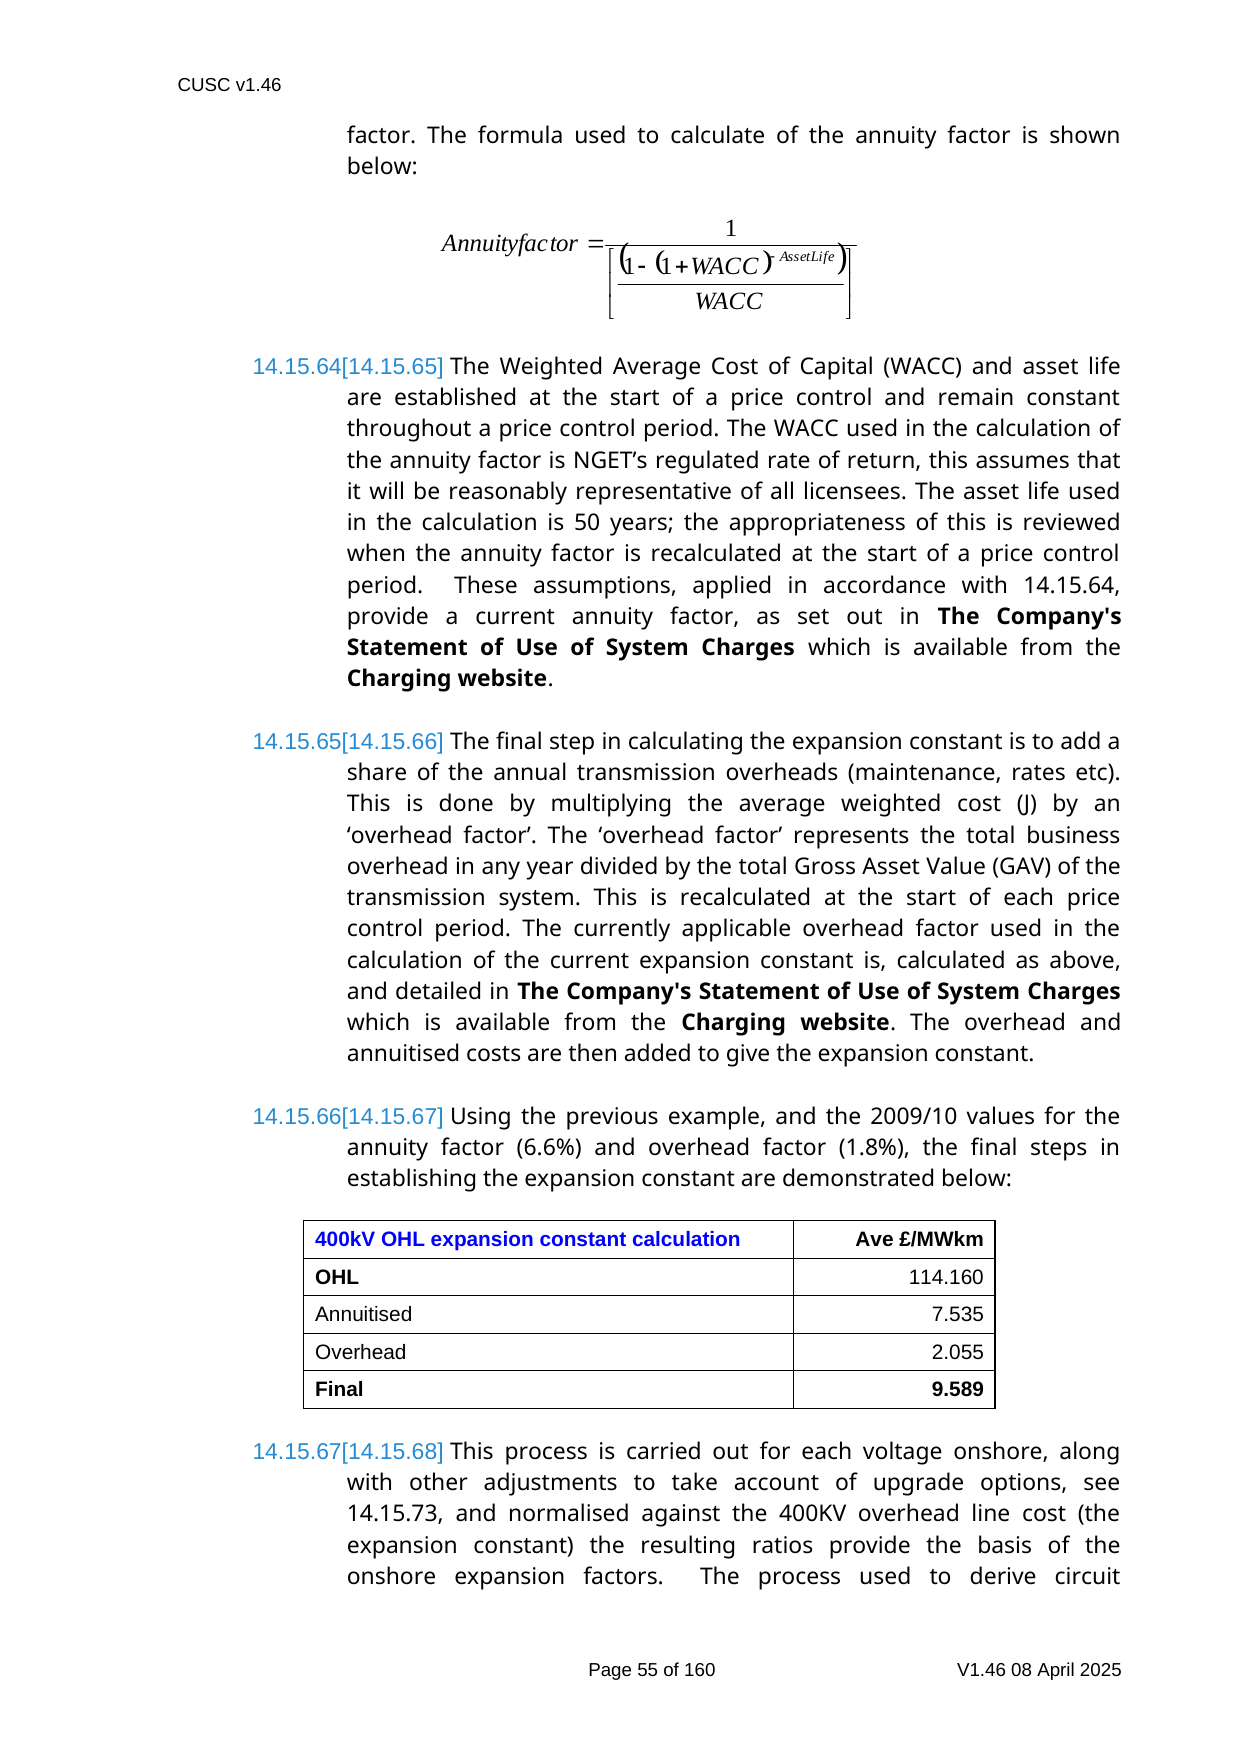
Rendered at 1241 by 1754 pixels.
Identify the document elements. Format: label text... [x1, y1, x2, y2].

table_cell 7.535 [794, 1296, 994, 1332]
table_cell Final [304, 1371, 793, 1407]
table_cell OHL [304, 1259, 793, 1295]
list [252, 119, 1121, 181]
list The Weighted Average Cost of Capital (WACC) and asset life are established at the start of a price control and remain constant throughout a price control period. The WACC used in the calculation of the annuity factor is NGET’s regulated rate of return, this assumes that it will be reasonably representative of all licensees. The asset life used in the calculation is 50 years; the appropriateness of this is reviewed when the annuity factor is recalculated at the start of a price control period. These assumptions, applied in accordance with 14.15.64, provide a current annuity factor, as set out in The Company's Statement of Use of System Charges which is available from the Charging website. [252, 350, 1121, 694]
list The final step in calculating the expansion constant is to add a share of the annual transmission overheads (maintenance, rates etc). This is done by multiplying the average weighted cost (J) by an ‘overhead factor’. The ‘overhead factor’ represents the total business overhead in any year divided by the total Gross Asset Value (GAV) of the transmission system. This is recalculated at the start of each price control period. The currently applicable overhead factor used in the calculation of the current expansion constant is, calculated as above, and detailed in The Company's Statement of Use of System Charges which is available from the Charging website. The overhead and annuitised costs are then added to give the expansion constant. [252, 725, 1121, 1069]
table_header Ave £/MWkm [794, 1221, 994, 1257]
table_cell 9.589 [794, 1371, 994, 1407]
table_cell 2.055 [794, 1334, 994, 1370]
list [252, 1435, 1121, 1591]
list Using the previous example, and the 2009/10 values for the annuity factor (6.6%) and overhead factor (1.8%), the final steps in establishing the expansion constant are demonstrated below: [252, 1100, 1121, 1194]
table_cell 114.160 [794, 1259, 994, 1295]
table_header 400kV OHL expansion constant calculation [304, 1221, 793, 1257]
table_cell Overhead [304, 1334, 793, 1370]
table_cell Annuitised [304, 1296, 793, 1332]
